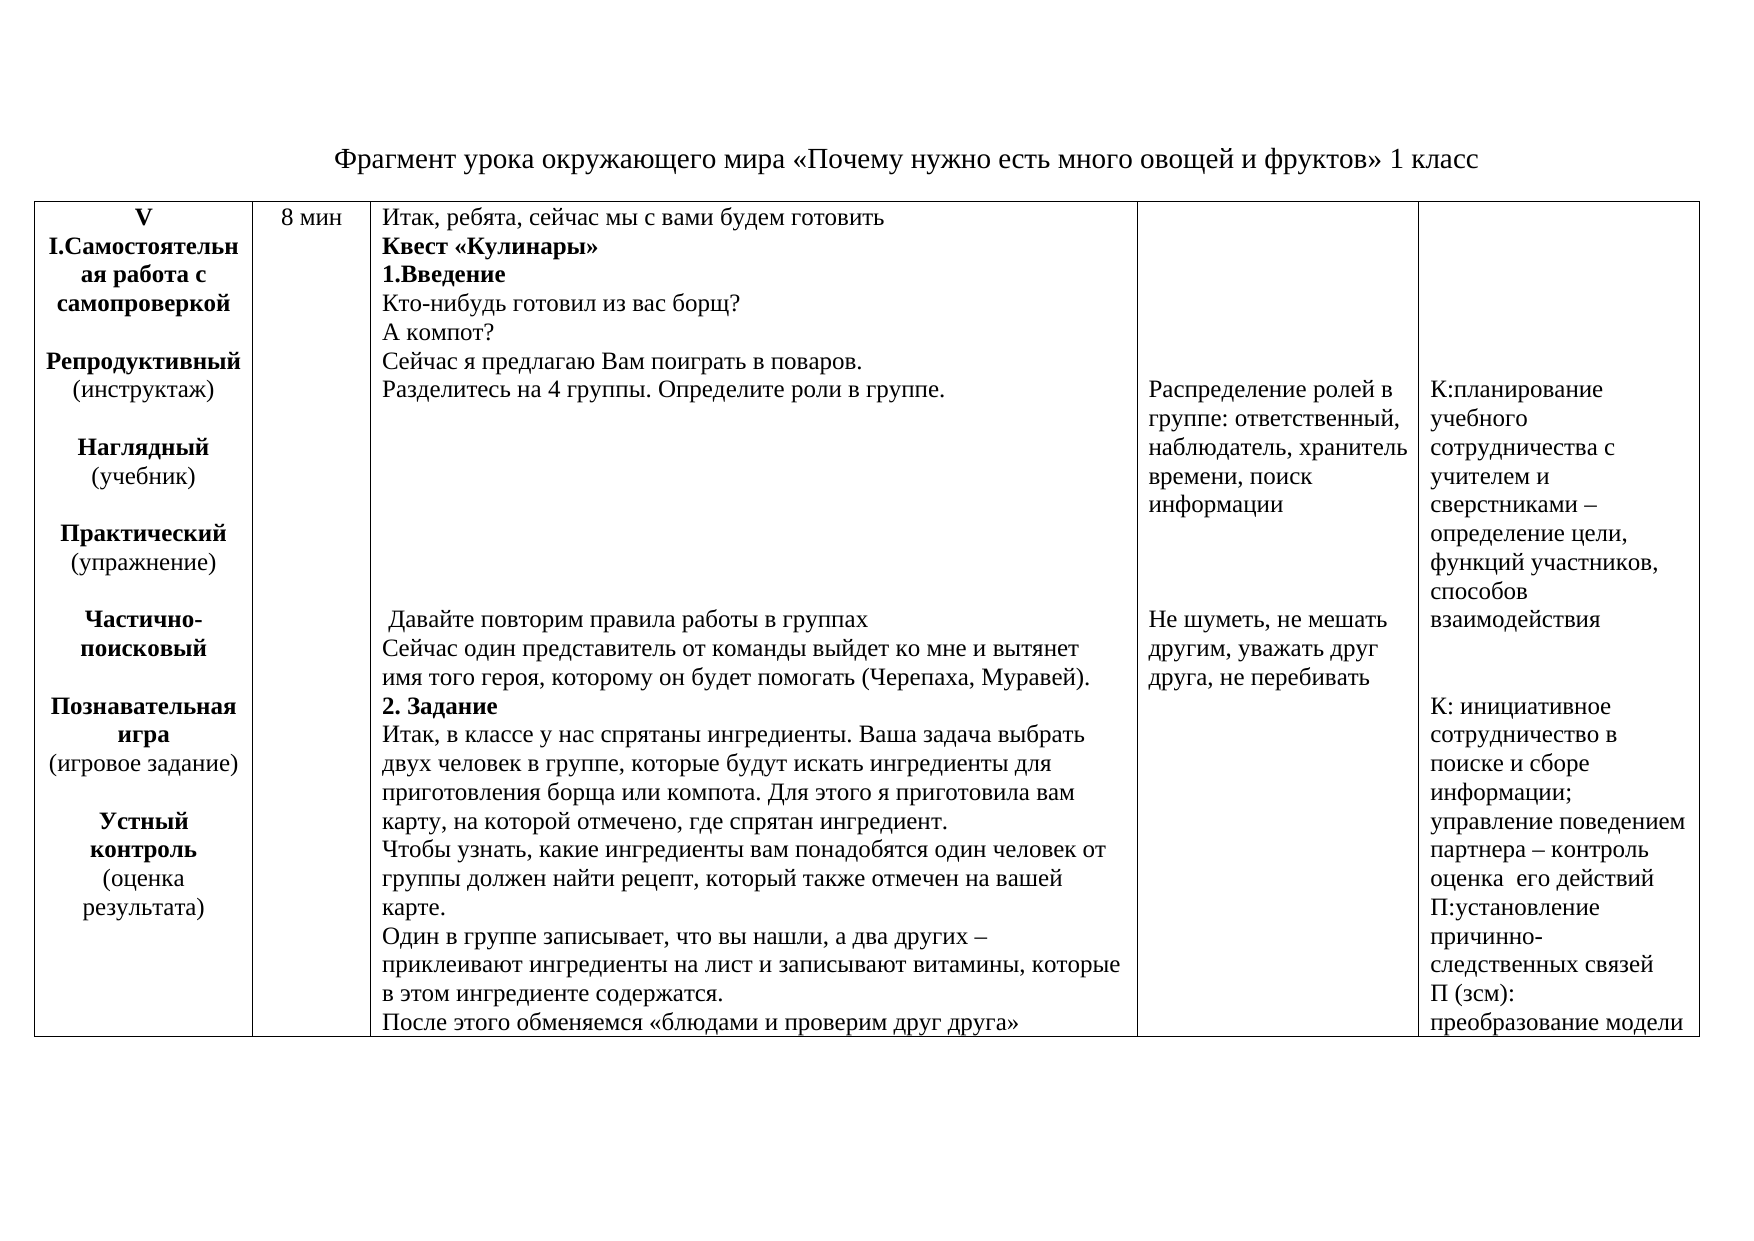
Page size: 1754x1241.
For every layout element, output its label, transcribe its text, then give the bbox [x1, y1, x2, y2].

text Фрагмент урока окружающего мира «Почему нужно есть много овощей и фруктов» 1 класс [118, 142, 1636, 175]
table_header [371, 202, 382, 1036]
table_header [35, 202, 252, 1036]
table_header 8 мин [253, 202, 370, 1036]
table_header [1138, 202, 1418, 1036]
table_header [1419, 202, 1699, 1036]
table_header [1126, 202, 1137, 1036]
